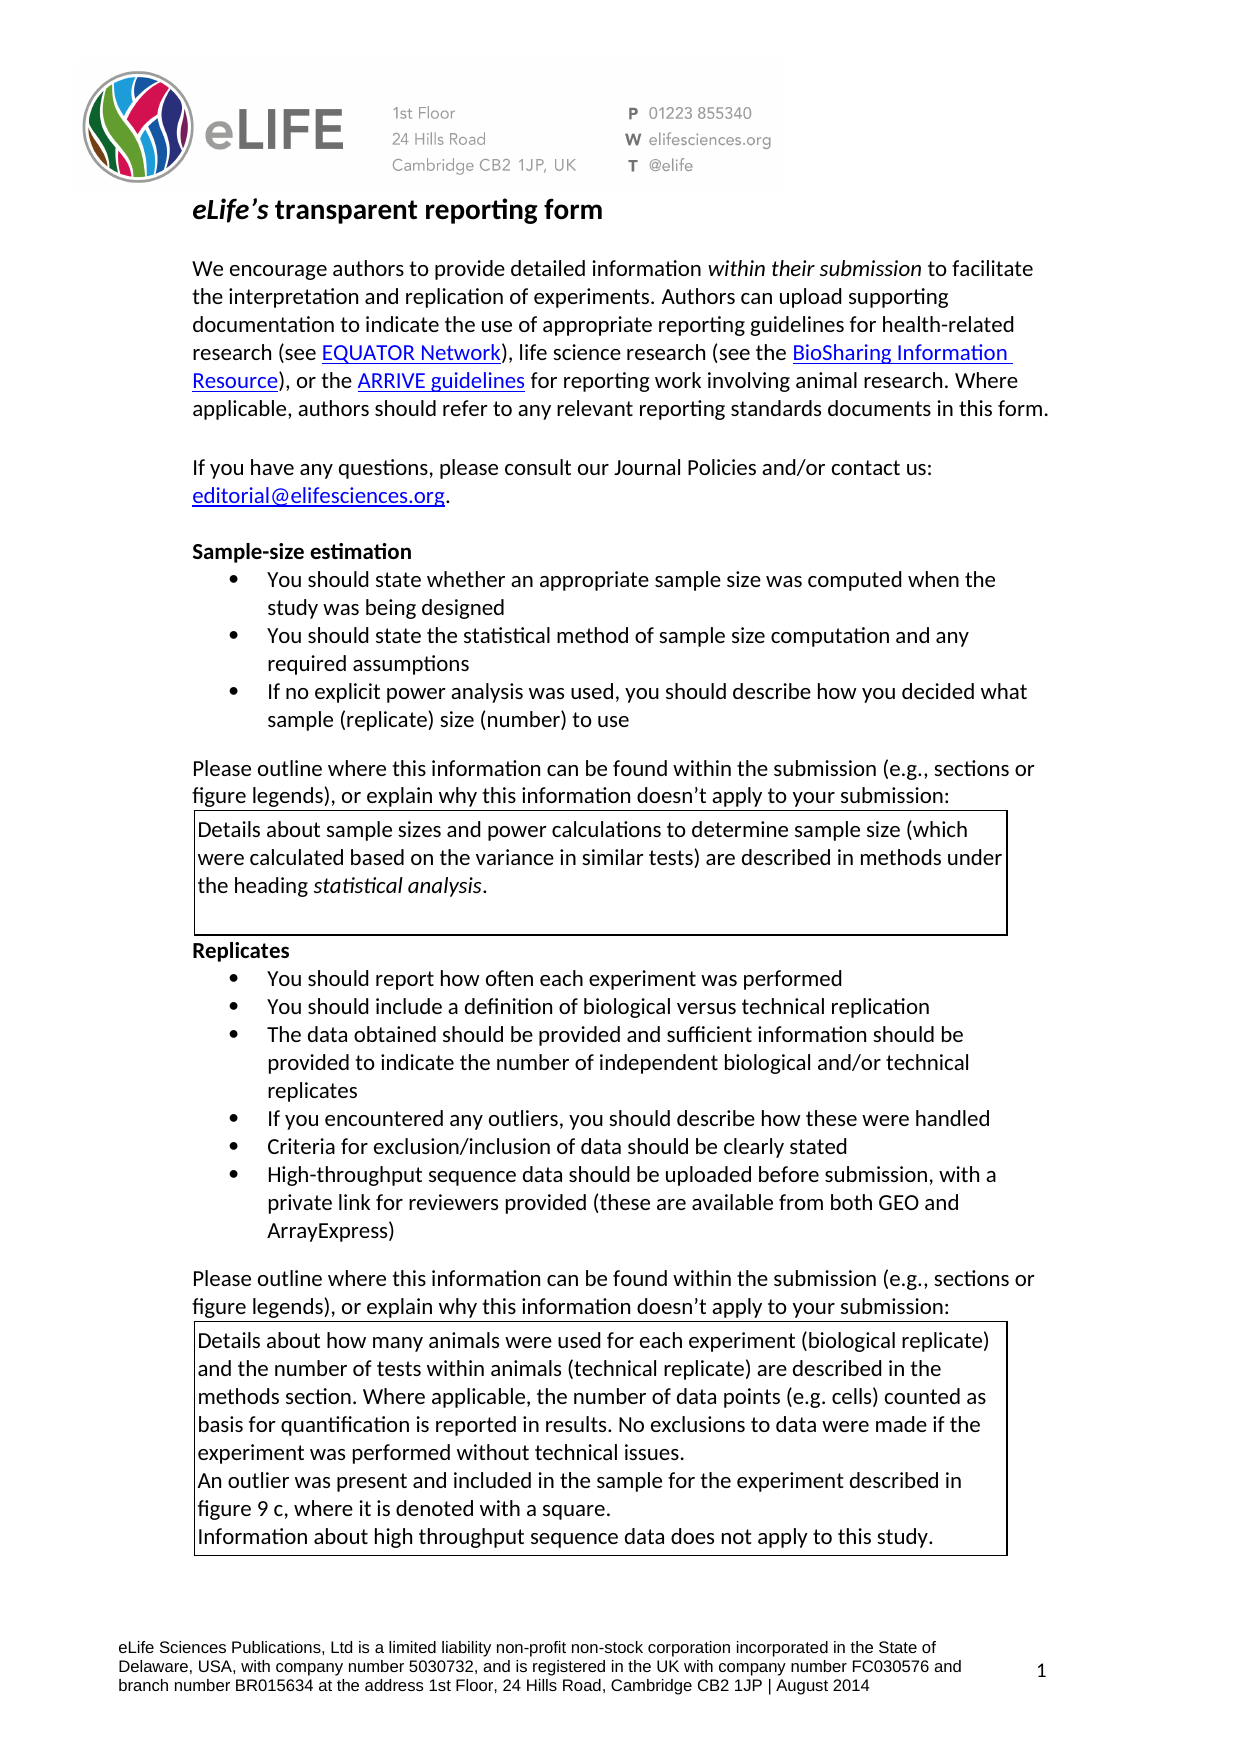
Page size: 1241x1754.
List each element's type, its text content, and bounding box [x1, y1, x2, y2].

list You should include a definition of biological versus technical replication [229, 992, 1053, 1020]
text Sample-size estimation [192, 537, 1053, 565]
list High-throughput sequence data should be uploaded before submission, with a private link for reviewers provided (these are available from both GEO and ArrayExpress) [229, 1160, 1053, 1244]
picture [73, 59, 784, 191]
text eLife’s transparent reporting form [192, 191, 1053, 226]
text Details about how many animals were used for each experiment (biological replicate) and the number of tests within animals (technical replicate) are described in the methods section. Where applicable, the number of data points (e.g. cells) counted as basis for quantification is reported in results. No exclusions to data were made if the experiment was performed without technical issues. [195, 1324, 1006, 1466]
list If no explicit power analysis was used, you should describe how you decided what sample (replicate) size (number) to use [229, 677, 1053, 733]
list You should state the statistical method of sample size computation and any required assumptions [229, 621, 1053, 677]
list You should report how often each experiment was performed [229, 964, 1053, 992]
text Replicates [192, 838, 1053, 964]
list You should state whether an appropriate sample size was computed when the study was being designed [229, 565, 1053, 621]
text An outlier was present and included in the sample for the experiment described in figure 9 c, where it is denoted with a square. [197, 1466, 1004, 1522]
list Criteria for exclusion/inclusion of data should be clearly stated [229, 1132, 1053, 1160]
text Information about high throughput sequence data does not apply to this study. [195, 1522, 1006, 1552]
list If you encountered any outliers, you should describe how these were handled [229, 1104, 1053, 1132]
text We encourage authors to provide detailed information within their submission to facilitate the interpretation and replication of experiments. Authors can upload supporting documentation to indicate the use of appropriate reporting guidelines for health-related research (see EQUATOR Network), life science research (see the BioSharing Information Resource), or the ARRIVE guidelines for reporting work involving animal research. Where applicable, authors should refer to any relevant reporting standards documents in this form. [192, 254, 1053, 423]
text Details about sample sizes and power calculations to determine sample size (which were calculated based on the variance in similar tests) are described in methods under the heading statistical analysis. [195, 813, 1006, 899]
text If you have any questions, please consult our Journal Policies and/or contact us: editorial@elifesciences.org. [192, 453, 1053, 509]
list The data obtained should be provided and sufficient information should be provided to indicate the number of independent biological and/or technical replicates [229, 1020, 1053, 1104]
